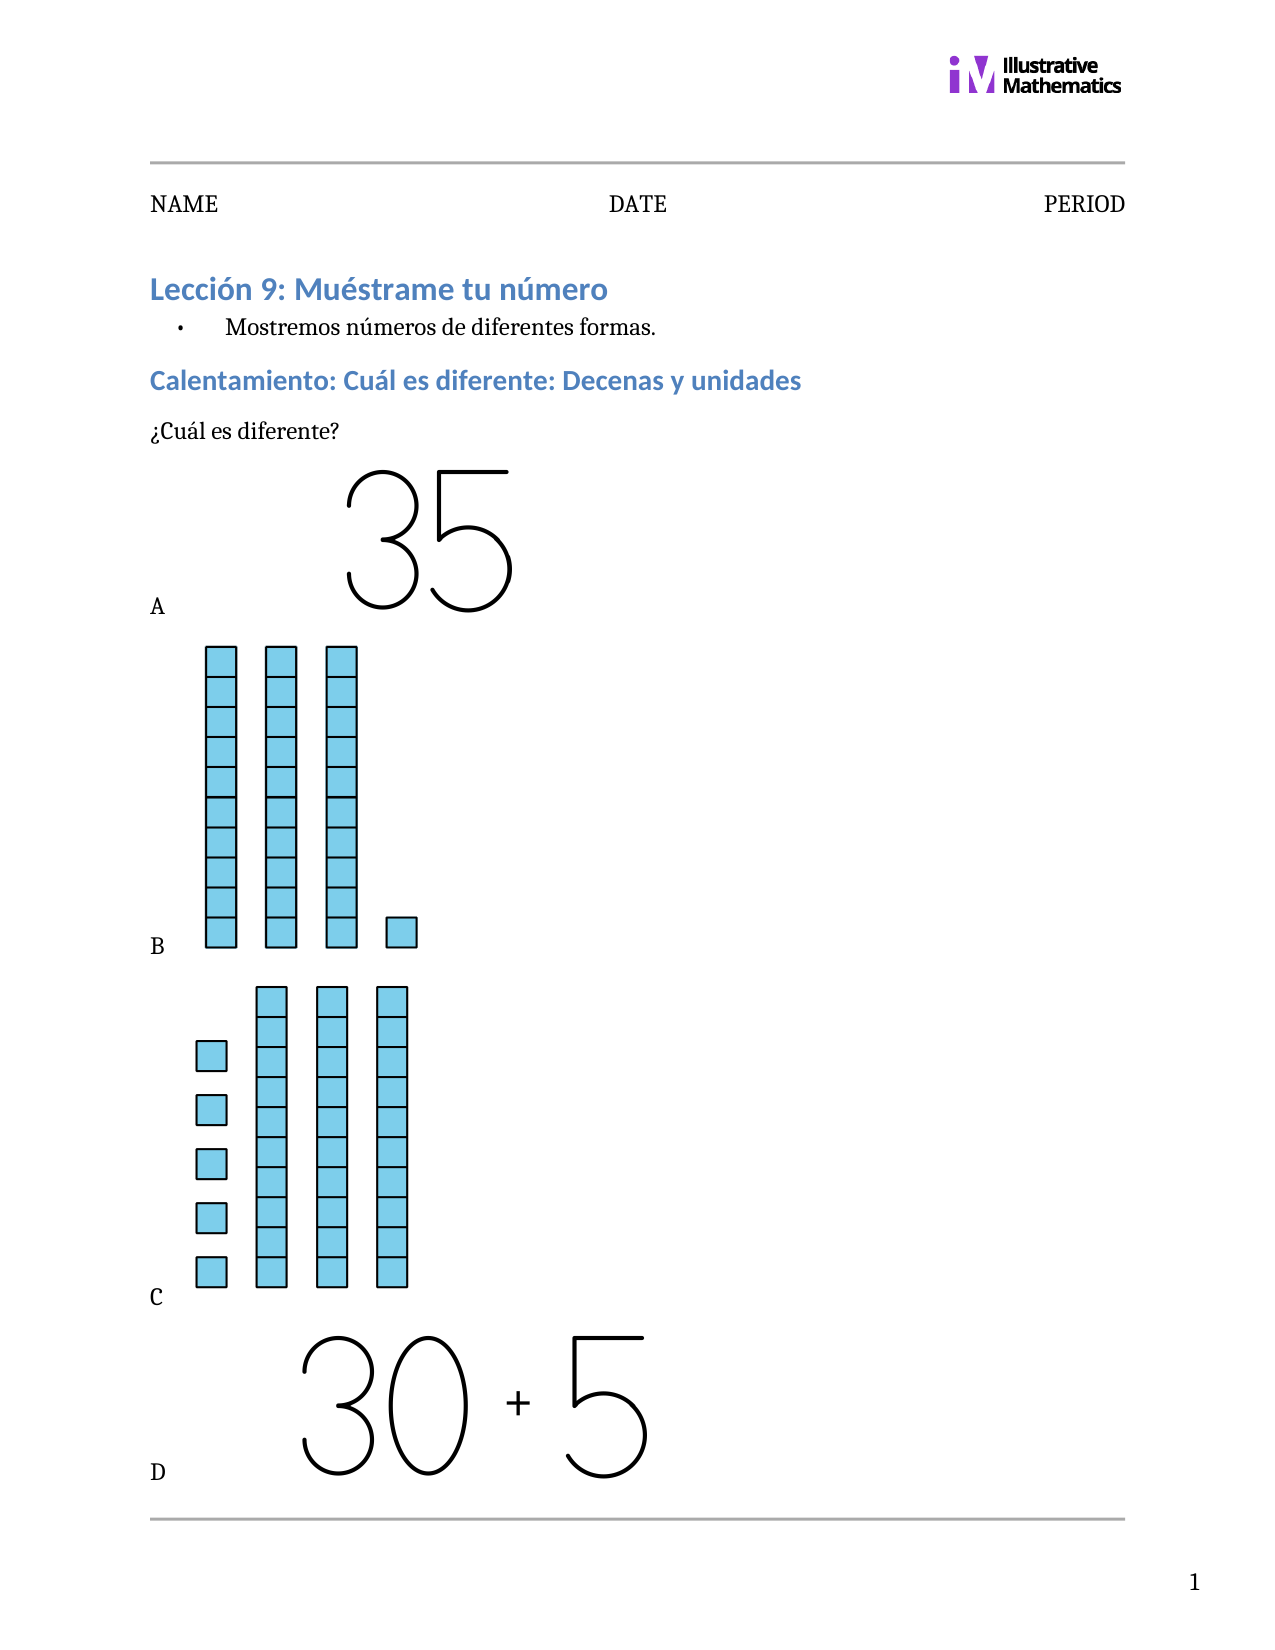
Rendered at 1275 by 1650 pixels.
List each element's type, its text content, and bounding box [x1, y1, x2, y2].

text ¿Cuál es diferente? [150, 417, 1125, 446]
subtitle Calentamiento: Cuál es diferente: Decenas y unidades [150, 362, 1125, 398]
picture [184, 1330, 672, 1481]
picture [183, 464, 672, 615]
picture [949, 55, 1121, 93]
subtitle Lección 9: Muéstrame tu número [150, 268, 1125, 309]
text C [150, 979, 1125, 1312]
list Mostremos números de diferentes formas. [175, 313, 1125, 342]
picture [181, 979, 426, 1306]
text B [150, 639, 1125, 961]
picture [183, 639, 428, 955]
